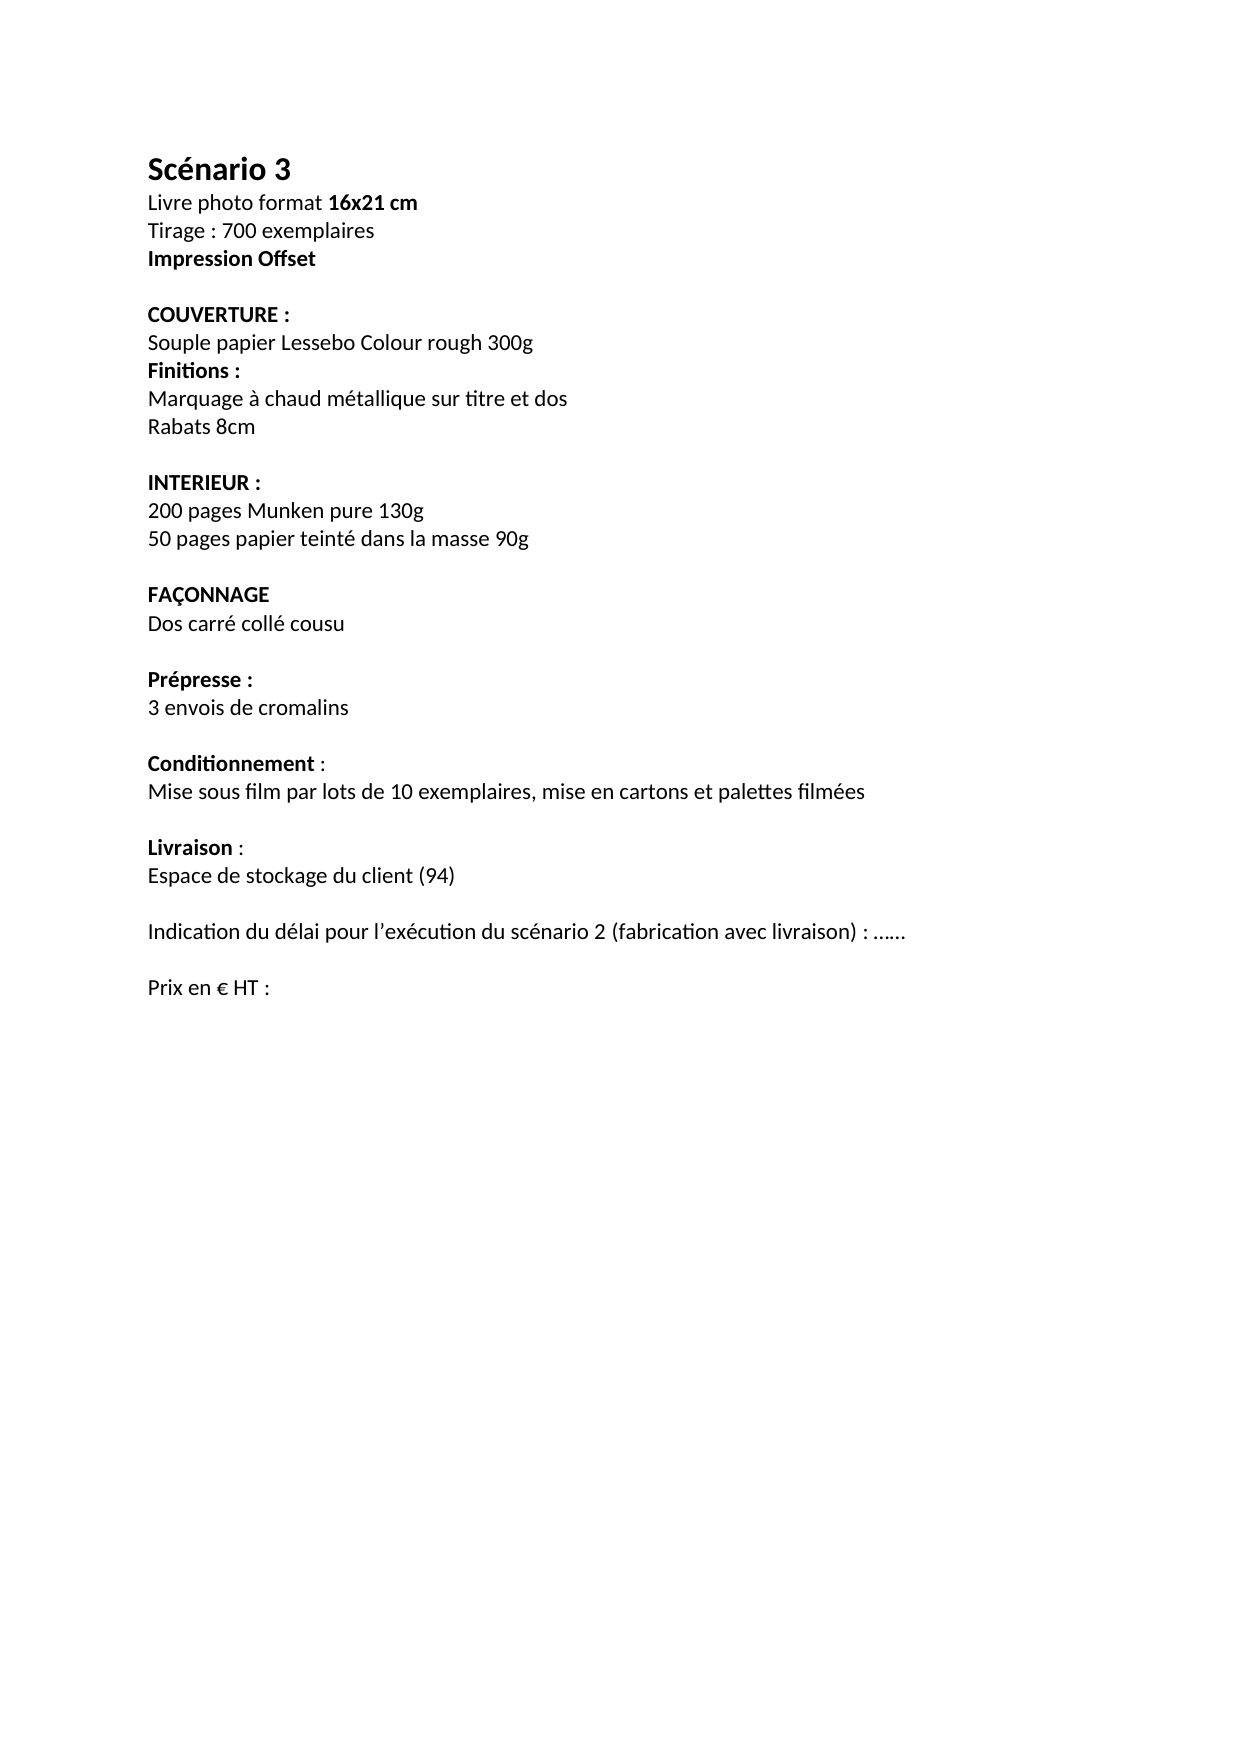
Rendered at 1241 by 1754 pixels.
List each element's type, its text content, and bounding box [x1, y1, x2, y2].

text Tirage : 700 exemplaires [148, 216, 1093, 244]
text Souple papier Lessebo Colour rough 300g [148, 328, 1093, 356]
text INTERIEUR : [148, 468, 1093, 497]
text 200 pages Munken pure 130g [148, 497, 1093, 524]
text Prépresse : [148, 665, 1093, 693]
text Scénario 3 [148, 148, 1093, 188]
text Conditionnement : [148, 749, 1093, 777]
text Indication du délai pour l’exécution du scénario 2 (fabrication avec livraison) : …… [148, 917, 1093, 945]
text Rabats 8cm [148, 412, 1093, 441]
text Finitions : [148, 356, 1093, 384]
text COUVERTURE : [148, 300, 1093, 328]
text Dos carré collé cousu [148, 609, 1093, 637]
text Marquage à chaud métallique sur titre et dos [148, 384, 1093, 412]
text Impression Offset [148, 244, 1093, 272]
text 3 envois de cromalins [148, 693, 1093, 721]
text Mise sous film par lots de 10 exemplaires, mise en cartons et palettes filmées [148, 777, 1093, 805]
text FAÇONNAGE [148, 581, 1093, 609]
text Livre photo format 16x21 cm [148, 188, 1093, 216]
text Espace de stockage du client (94) [148, 861, 1093, 889]
text 50 pages papier teinté dans la masse 90g [148, 524, 1093, 553]
text Livraison : [148, 833, 1093, 861]
text Prix en € HT : [148, 973, 1093, 1001]
